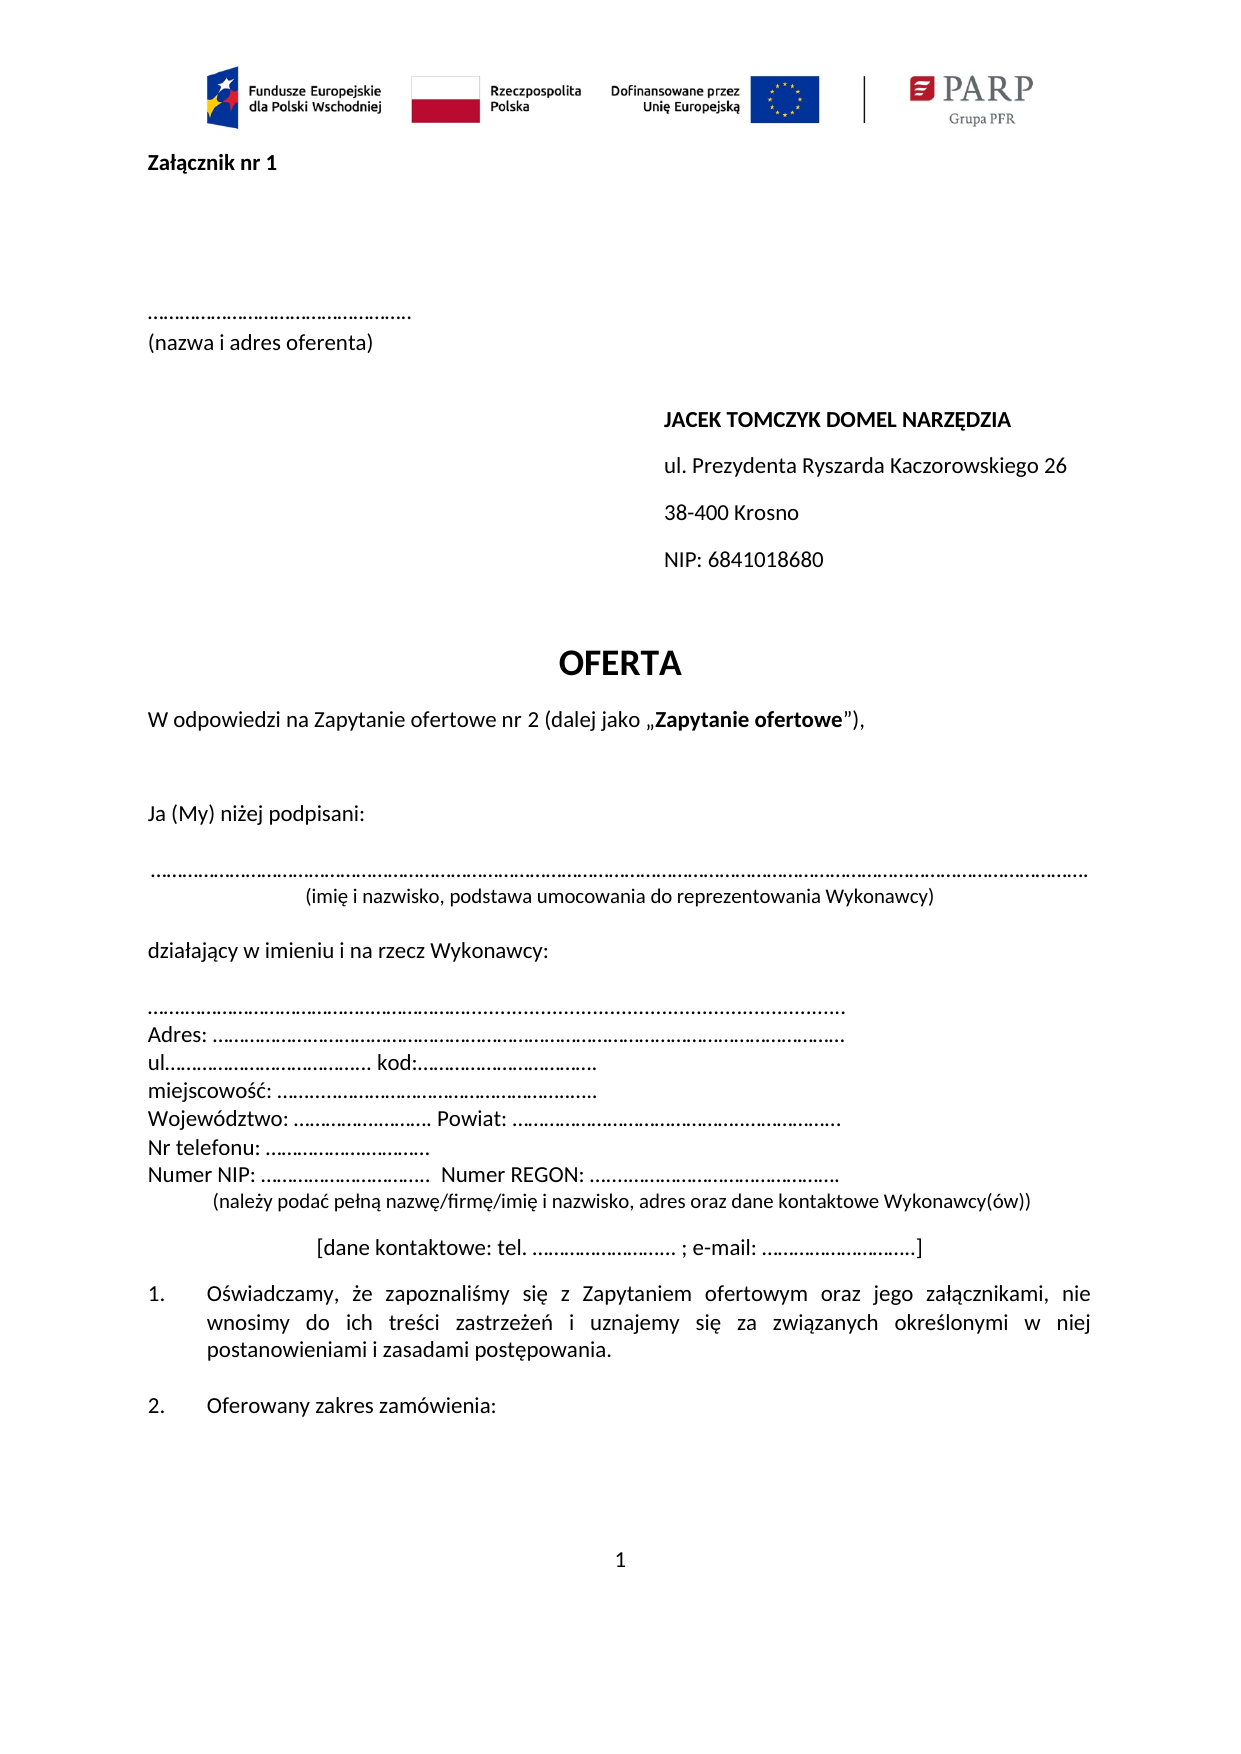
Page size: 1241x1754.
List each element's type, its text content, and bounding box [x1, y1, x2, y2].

list Oferowany zakres zamówienia: [148, 1392, 1093, 1420]
text miejscowość: …….....……………………………………..….. [148, 1077, 1093, 1104]
text (imię i nazwisko, podstawa umocowania do reprezentowania Wykonawcy) [148, 883, 1093, 908]
text Numer NIP: ………………………….. Numer REGON: …....…………………………………. [148, 1161, 1093, 1189]
text (należy podać pełną nazwę/firmę/imię i nazwisko, adres oraz dane kontaktowe Wykonawcy(ów)) [148, 1189, 1093, 1214]
text ………………………………………….. [148, 297, 1093, 325]
text Ja (My) niżej podpisani: [148, 799, 1093, 827]
text …….……………………………..……………….................................................................. [148, 992, 1093, 1021]
text (nazwa i adres oferenta) [148, 328, 1093, 356]
text NIP: 6841018680 [590, 545, 1093, 573]
text OFERTA [148, 639, 1093, 685]
text działający w imieniu i na rzecz Wykonawcy: [148, 936, 1093, 964]
text Województwo: …………….………. Powiat: ……………………………………..……………... [148, 1104, 1093, 1133]
text [dane kontaktowe: tel. ……………………... ; e-mail: ………………………..] [148, 1233, 1093, 1261]
picture [185, 59, 1055, 137]
text Nr telefonu: ……………….………… [148, 1133, 1093, 1161]
text W odpowiedzi na Zapytanie ofertowe nr 2 (dalej jako „Zapytanie ofertowe”), [148, 705, 1093, 733]
text ul………………………………... kod:……………………………. [148, 1048, 1093, 1077]
text ……………………………………………………………………………………………………………………………………………………………. [148, 855, 1093, 883]
text ul. Prezydenta Ryszarda Kaczorowskiego 26 [590, 452, 1093, 479]
text Załącznik nr 1 [148, 148, 1093, 176]
text JACEK TOMCZYK DOMEL NARZĘDZIA [590, 405, 1093, 433]
text Adres: ………………………………………………………………………………………………………… [148, 1021, 1093, 1048]
text 38-400 Krosno [590, 498, 1093, 526]
list Oświadczamy, że zapoznaliśmy się z Zapytaniem ofertowym oraz jego załącznikami, nie wnosimy do ich treści zastrzeżeń i uznajemy się za związanych określonymi w niej postanowieniami i zasadami postępowania. [148, 1279, 1093, 1364]
